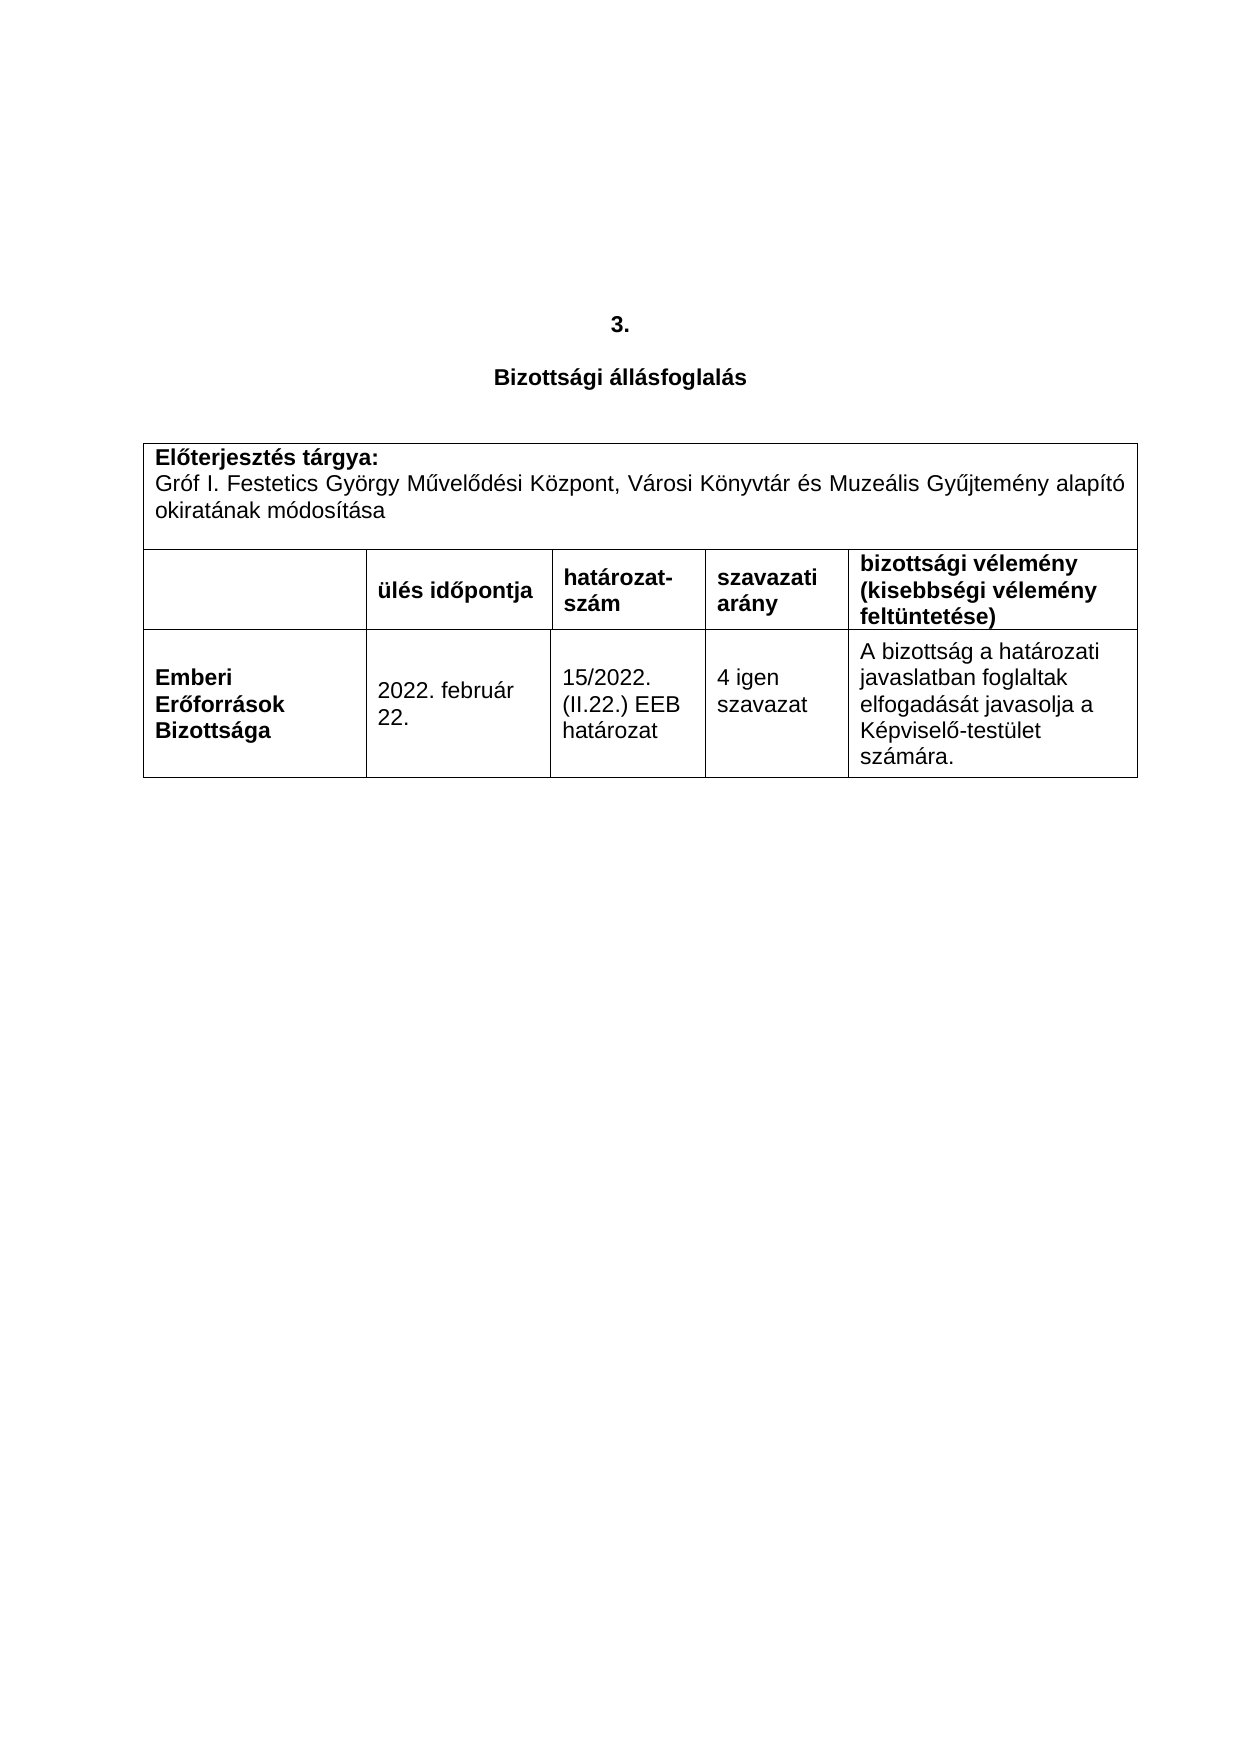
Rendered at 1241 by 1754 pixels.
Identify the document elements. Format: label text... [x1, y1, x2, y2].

text Bizottsági állásfoglalás [148, 364, 1093, 390]
text 3. [148, 311, 1093, 337]
table_cell szavazati arány [706, 550, 848, 629]
table_cell bizottsági vélemény (kisebbségi vélemény feltüntetése) [849, 550, 1137, 629]
table_header Előterjesztés tárgya: Gróf I. Festetics György Művelődési Központ, Városi Könyvtár és Muzeális Gyűjtemény alapító okiratának módosítása [144, 444, 1137, 549]
table_cell 4 igen szavazat [706, 630, 848, 777]
table_cell A bizottság a határozati javaslatban foglaltak elfogadását javasolja a Képviselő-testület számára. [849, 630, 1137, 777]
table_cell Emberi Erőforrások Bizottsága [144, 630, 366, 777]
table_cell 15/2022. (II.22.) EEB határozat [551, 630, 705, 777]
table_cell 2022. február 22. [367, 630, 550, 777]
table_cell ülés időpontja [367, 550, 552, 629]
table_cell határozat-szám [553, 550, 705, 629]
table_cell [144, 550, 366, 629]
